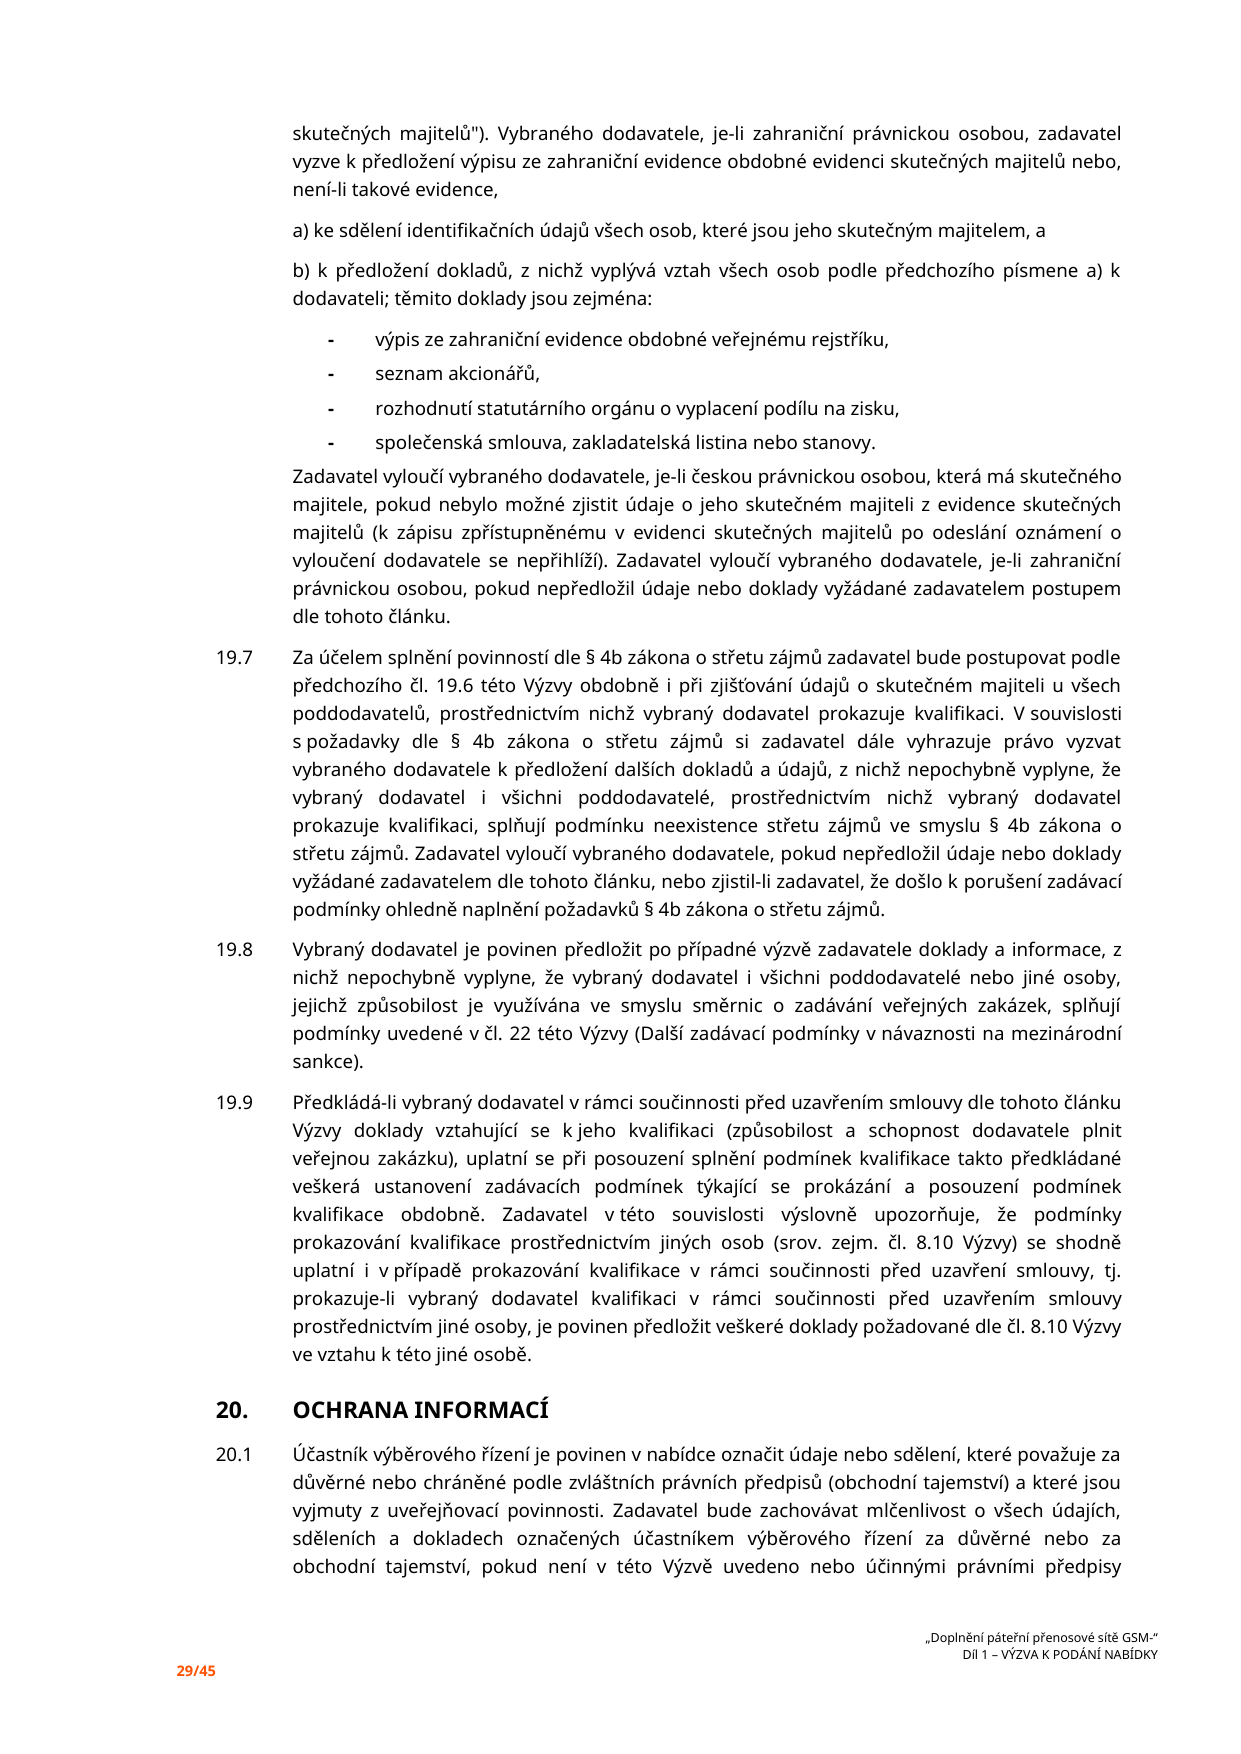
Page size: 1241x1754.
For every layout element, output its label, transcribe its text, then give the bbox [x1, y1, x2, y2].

text seznam akcionářů, [328, 361, 1122, 386]
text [216, 1441, 1122, 1579]
text Zadavatel vyloučí vybraného dodavatele, je-li českou právnickou osobou, která má skutečného majitele, pokud nebylo možné zjistit údaje o jeho skutečném majiteli z evidence skutečných majitelů (k zápisu zpřístupněnému v evidenci skutečných majitelů po odeslání oznámení o vyloučení dodavatele se nepřihlíží). Zadavatel vyloučí vybraného dodavatele, je-li zahraniční právnickou osobou, pokud nepředložil údaje nebo doklady vyžádané zadavatelem postupem dle tohoto článku. [292, 463, 1122, 629]
text společenská smlouva, zakladatelská listina nebo stanovy. [328, 429, 1122, 454]
text Vybraný dodavatel je povinen předložit po případné výzvě zadavatele doklady a informace, z nichž nepochybně vyplyne, že vybraný dodavatel i všichni poddodavatelé nebo jiné osoby, jejichž způsobilost je využívána ve smyslu směrnic o zadávání veřejných zakázek, splňují podmínky uvedené v čl. 22 této Výzvy (Další zadávací podmínky v návaznosti na mezinárodní sankce). [216, 937, 1122, 1074]
text výpis ze zahraniční evidence obdobné veřejnému rejstříku, [328, 326, 1122, 352]
text b) k předložení dokladů, z nichž vyplývá vztah všech osob podle předchozího písmene a) k dodavateli; těmito doklady jsou zejména: [292, 258, 1122, 311]
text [216, 121, 1122, 202]
text rozhodnutí statutárního orgánu o vyplacení podílu na zisku, [328, 395, 1122, 420]
text OCHRANA INFORMACÍ [216, 1394, 1122, 1426]
text a) ke sdělení identifikačních údajů všech osob, které jsou jeho skutečným majitelem, a [292, 217, 1122, 243]
text Předkládá-li vybraný dodavatel v rámci součinnosti před uzavřením smlouvy dle tohoto článku Výzvy doklady vztahující se k jeho kvalifikaci (způsobilost a schopnost dodavatele plnit veřejnou zakázku), uplatní se při posouzení splnění podmínek kvalifikace takto předkládané veškerá ustanovení zadávacích podmínek týkající se prokázání a posouzení podmínek kvalifikace obdobně. Zadavatel v této souvislosti výslovně upozorňuje, že podmínky prokazování kvalifikace prostřednictvím jiných osob (srov. zejm. čl. 8.10 Výzvy) se shodně uplatní i v případě prokazování kvalifikace v rámci součinnosti před uzavření smlouvy, tj. prokazuje-li vybraný dodavatel kvalifikaci v rámci součinnosti před uzavřením smlouvy prostřednictvím jiné osoby, je povinen předložit veškeré doklady požadované dle čl. 8.10 Výzvy ve vztahu k této jiné osobě. [216, 1089, 1122, 1367]
text Za účelem splnění povinností dle § 4b zákona o střetu zájmů zadavatel bude postupovat podle předchozího čl. 19.6 této Výzvy obdobně i při zjišťování údajů o skutečném majiteli u všech poddodavatelů, prostřednictvím nichž vybraný dodavatel prokazuje kvalifikaci. V souvislosti s požadavky dle § 4b zákona o střetu zájmů si zadavatel dále vyhrazuje právo vyzvat vybraného dodavatele k předložení dalších dokladů a údajů, z nichž nepochybně vyplyne, že vybraný dodavatel i všichni poddodavatelé, prostřednictvím nichž vybraný dodavatel prokazuje kvalifikaci, splňují podmínku neexistence střetu zájmů ve smyslu § 4b zákona o střetu zájmů. Zadavatel vyloučí vybraného dodavatele, pokud nepředložil údaje nebo doklady vyžádané zadavatelem dle tohoto článku, nebo zjistil-li zadavatel, že došlo k porušení zadávací podmínky ohledně naplnění požadavků § 4b zákona o střetu zájmů. [216, 644, 1122, 922]
